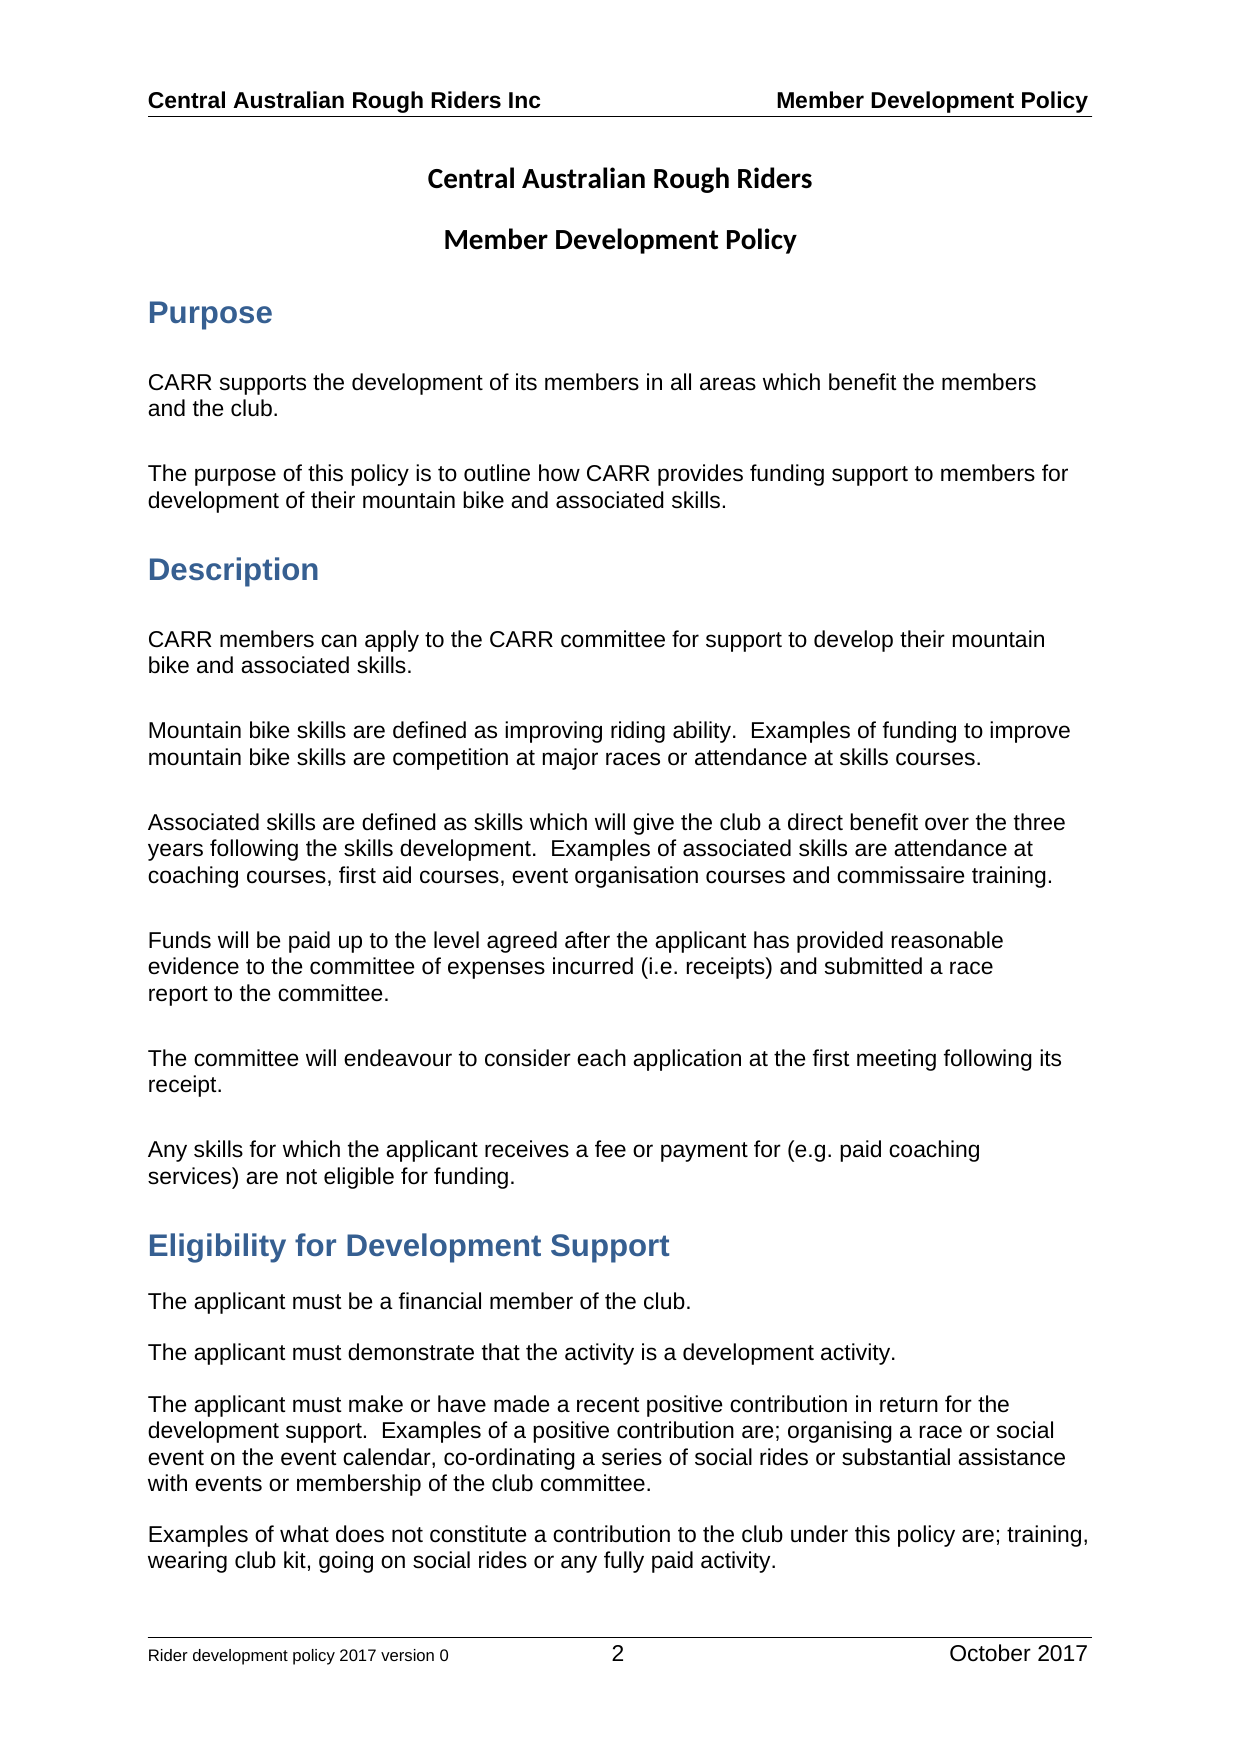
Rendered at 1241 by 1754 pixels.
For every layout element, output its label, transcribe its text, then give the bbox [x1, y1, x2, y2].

subtitle Description [148, 551, 1092, 587]
text Funds will be paid up to the level agreed after the applicant has provided reasonable evidence to the committee of expenses incurred (i.e. receipts) and submitted a race report to the committee. [148, 927, 1017, 1006]
text CARR supports the development of its members in all areas which benefit the members and the club. [148, 369, 1077, 422]
text Associated skills are defined as skills which will give the club a direct benefit over the three years following the skills development. Examples of associated skills are attendance at coaching courses, first aid courses, event organisation courses and commissaire training. [148, 809, 1077, 888]
text Member Development Policy [148, 221, 1092, 256]
subtitle Purpose [148, 294, 1092, 330]
text CARR members can apply to the CARR committee for support to develop their mountain bike and associated skills. [148, 626, 1077, 679]
text Examples of what does not constitute a contribution to the club under this policy are; training, wearing club kit, going on social rides or any fully paid activity. [148, 1521, 1092, 1574]
text The purpose of this policy is to outline how CARR provides funding support to members for development of their mountain bike and associated skills. [148, 461, 1077, 513]
text The applicant must demonstrate that the activity is a development activity. [148, 1339, 1092, 1366]
text Any skills for which the applicant receives a fee or payment for (e.g. paid coaching services) are not eligible for funding. [148, 1136, 1070, 1189]
subtitle Eligibility for Development Support [148, 1227, 1092, 1263]
text The committee will endeavour to consider each application at the first meeting following its receipt. [148, 1045, 1070, 1098]
text The applicant must be a financial member of the club. [148, 1288, 1092, 1314]
text Mountain bike skills are defined as improving riding ability. Examples of funding to improve mountain bike skills are competition at major races or attendance at skills courses. [148, 718, 1077, 770]
text Central Australian Rough Riders [148, 160, 1092, 196]
text The applicant must make or have made a recent positive contribution in return for the development support. Examples of a positive contribution are; organising a race or social event on the event calendar, co-ordinating a series of social rides or substantial assistance with events or membership of the club committee. [148, 1391, 1092, 1496]
